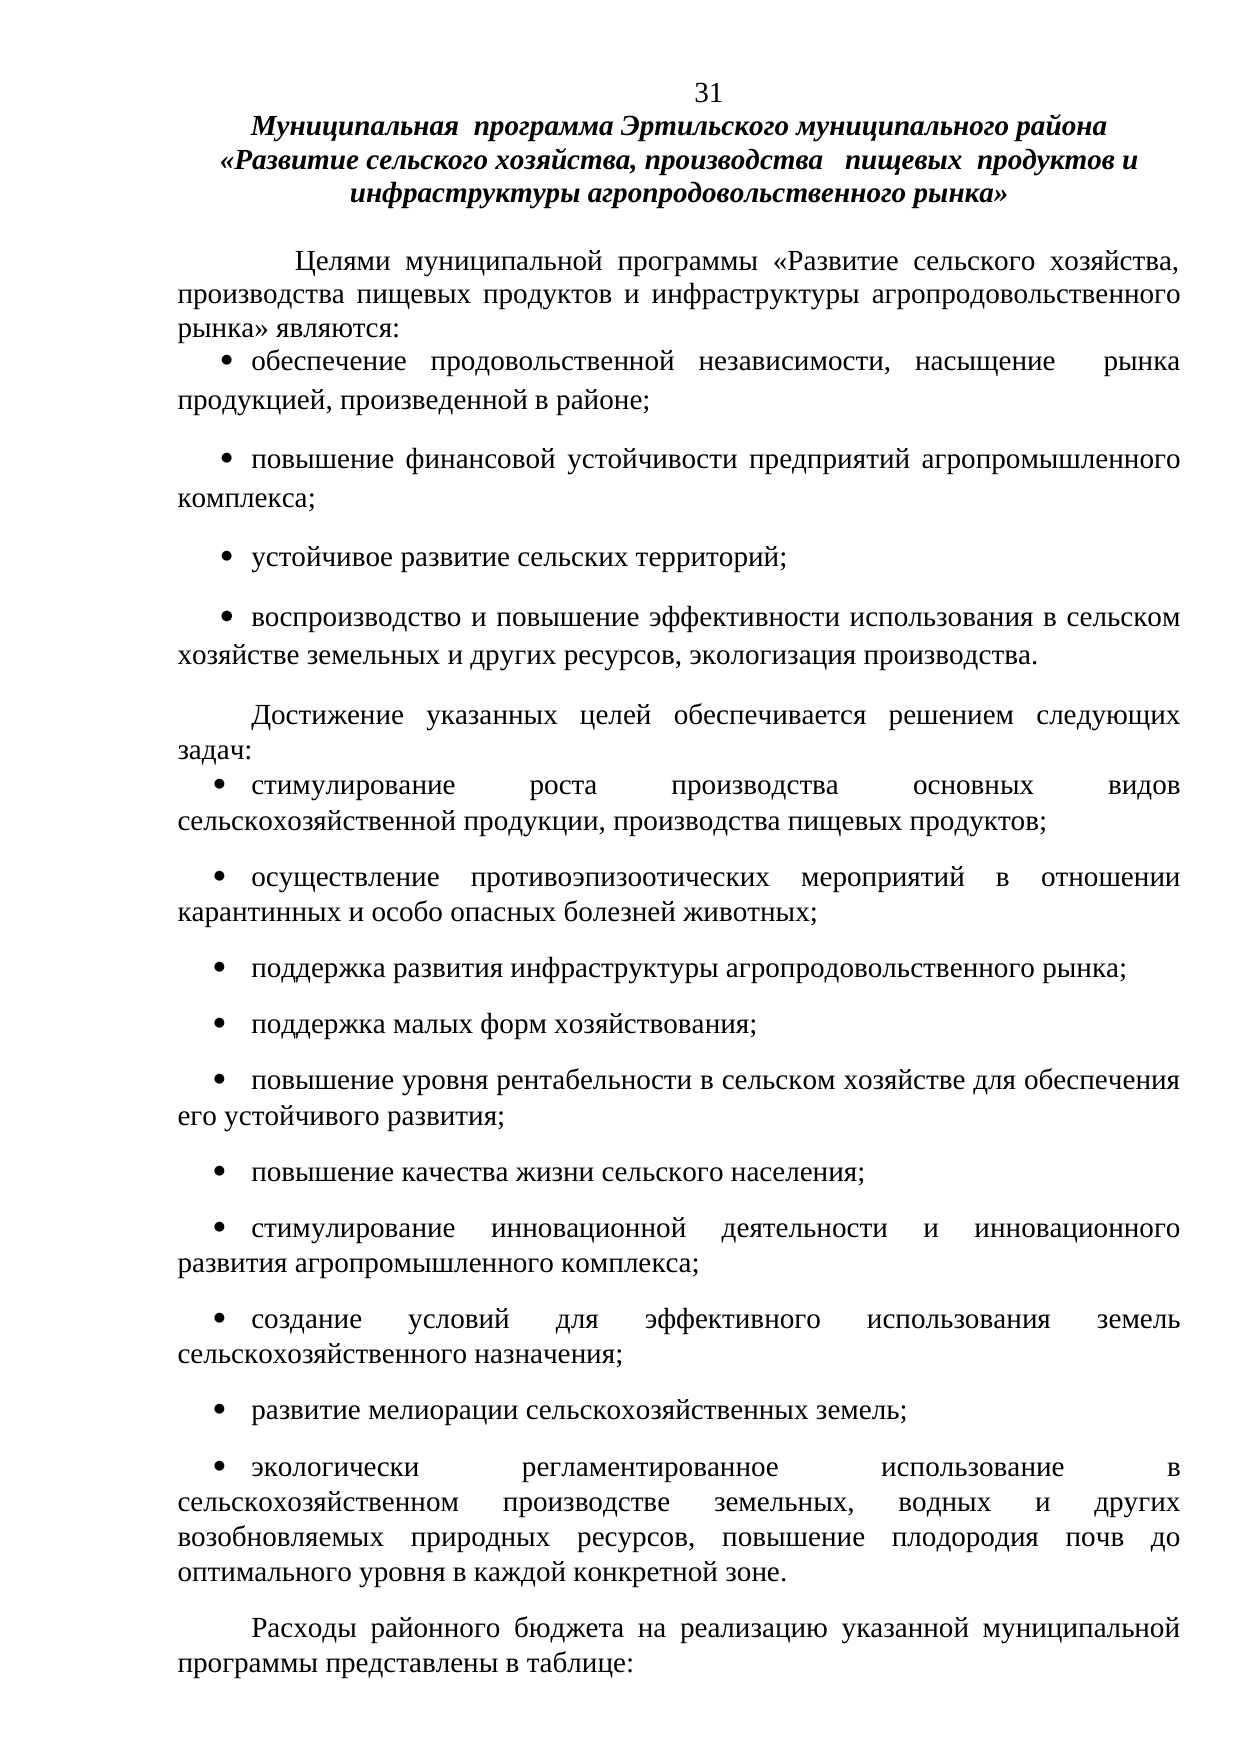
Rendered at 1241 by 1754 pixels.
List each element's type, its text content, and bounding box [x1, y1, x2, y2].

list устойчивое развитие сельских территорий; [177, 539, 1181, 573]
list стимулирование роста производства основных видов сельскохозяйственной продукции, производства пищевых продуктов; [177, 767, 1181, 836]
text Достижение указанных целей обеспечивается решением следующих задач: [177, 697, 1181, 766]
list развитие мелиорации сельскохозяйственных земель; [177, 1392, 1181, 1426]
text Целями муниципальной программы «Развитие сельского хозяйства, производства пищевых продуктов и инфраструктуры агропродовольственного рынка» являются: [177, 243, 1181, 343]
list повышение качества жизни сельского населения; [177, 1154, 1181, 1187]
list осуществление противоэпизоотических мероприятий в отношении карантинных и особо опасных болезней животных; [177, 859, 1181, 927]
list создание условий для эффективного использования земель сельскохозяйственного назначения; [177, 1301, 1181, 1370]
text Муниципальная программа Эртильского муниципального района [177, 108, 1181, 142]
text Расходы районного бюджета на реализацию указанной муниципальной программы представлены в таблице: [177, 1610, 1181, 1679]
list стимулирование инновационной деятельности и инновационного развития агропромышленного комплекса; [177, 1210, 1181, 1279]
text «Развитие сельского хозяйства, производства пищевых продуктов и инфраструктуры агропродовольственного рынка» [177, 142, 1181, 209]
list повышение финансовой устойчивости предприятий агропромышленного комплекса; [177, 441, 1181, 513]
list поддержка малых форм хозяйствования; [177, 1006, 1181, 1040]
list экологически регламентированное использование в сельскохозяйственном производстве земельных, водных и других возобновляемых природных ресурсов, повышение плодородия почв до оптимального уровня в каждой конкретной зоне. [177, 1449, 1181, 1588]
list повышение уровня рентабельности в сельском хозяйстве для обеспечения его устойчивого развития; [177, 1062, 1181, 1131]
list обеспечение продовольственной независимости, насыщение рынка продукцией, произведенной в районе; [177, 343, 1181, 416]
list поддержка развития инфраструктуры агропродовольственного рынка; [177, 950, 1181, 984]
list воспроизводство и повышение эффективности использования в сельском хозяйстве земельных и других ресурсов, экологизация производства. [177, 599, 1181, 671]
